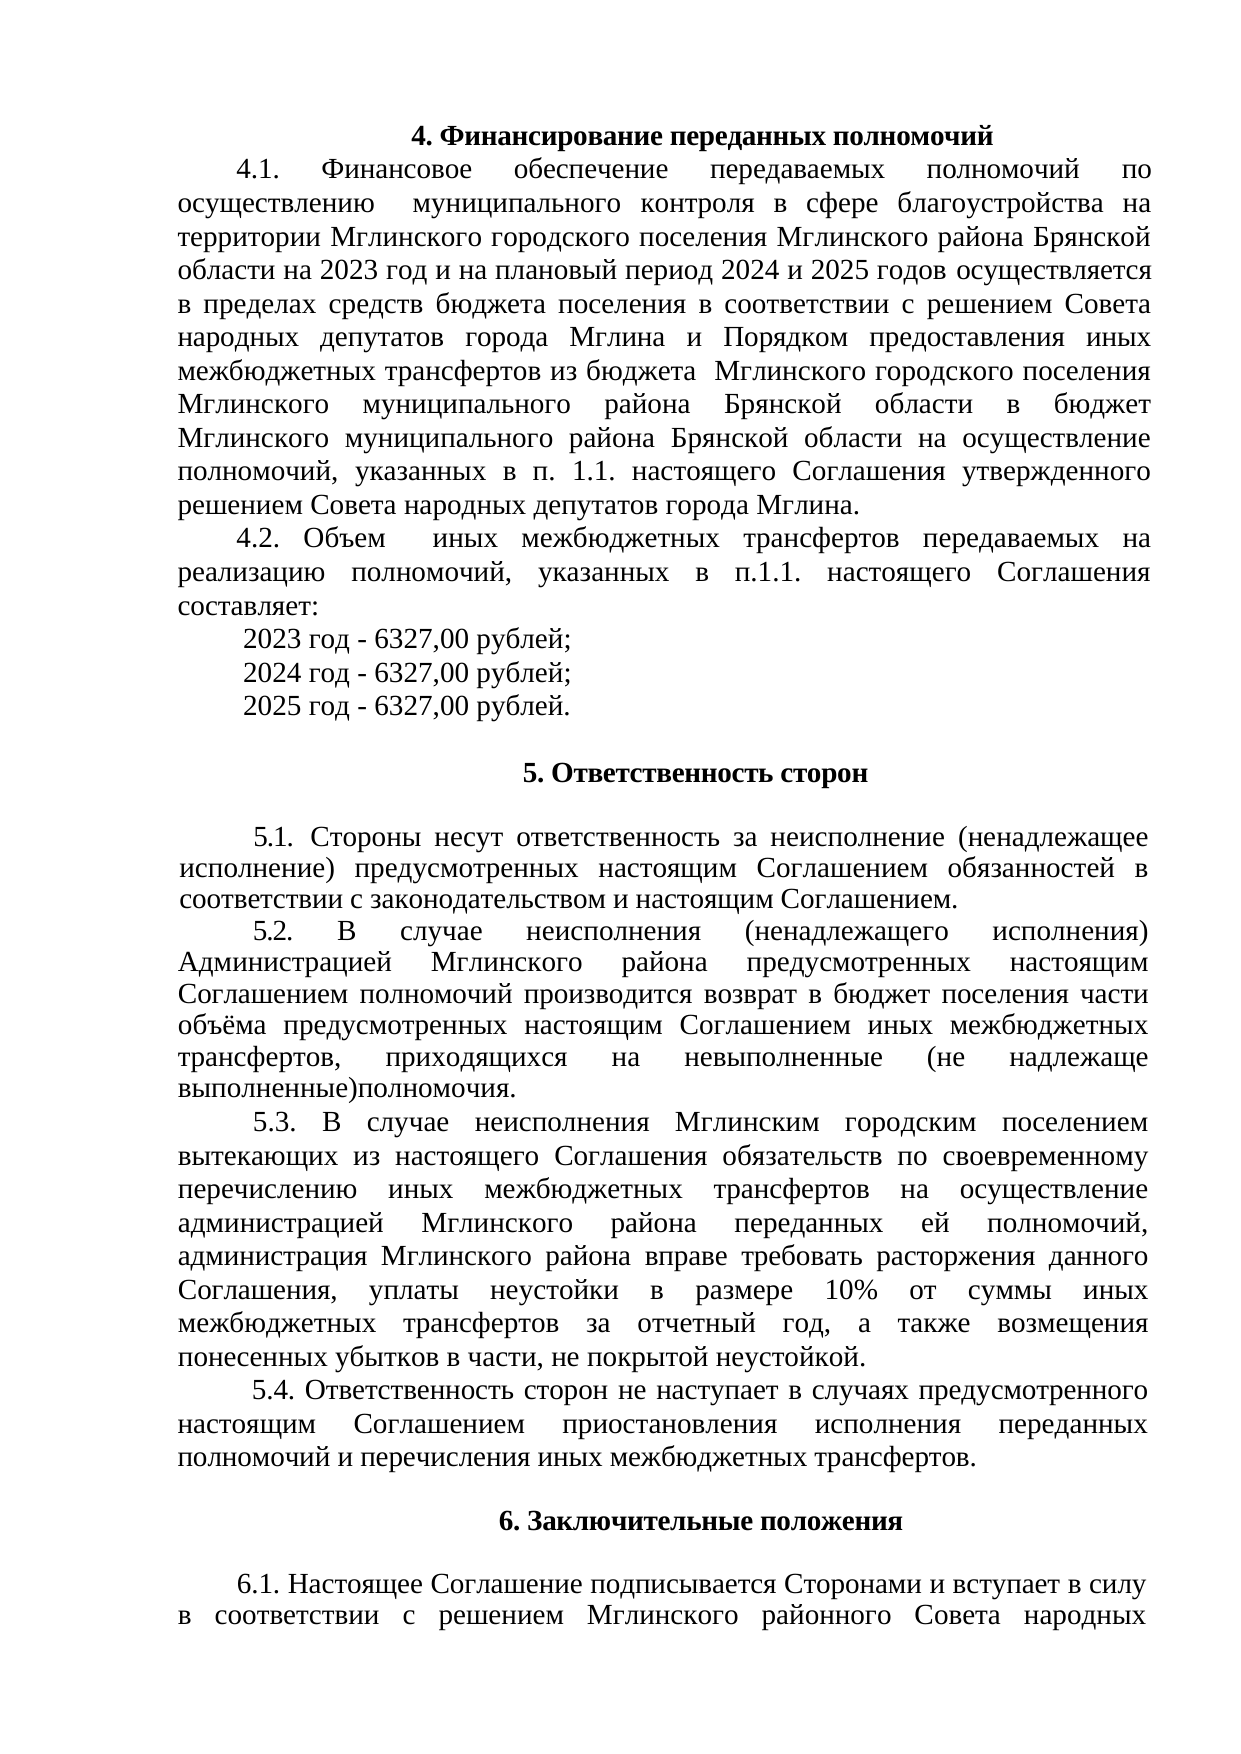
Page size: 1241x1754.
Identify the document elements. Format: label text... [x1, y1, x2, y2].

text 2025 год - 6327,00 рублей. [177, 688, 1152, 722]
text 2023 год - 6327,00 рублей; [177, 621, 1152, 655]
text 4. Финансирование переданных полномочий [411, 118, 1152, 152]
text 2024 год - 6327,00 рублей; [177, 655, 1152, 688]
text 6. Заключительные положения [499, 1503, 1152, 1537]
text 5.2. В случае неисполнения (ненадлежащего исполнения) Администрацией Мглинского района предусмотренных настоящим Соглашением полномочий производится возврат в бюджет поселения части объёма предусмотренных настоящим Соглашением иных межбюджетных трансфертов, приходящихся на невыполненные (не надлежаще выполненные)полномочия. [178, 915, 1149, 1104]
text 5.1. Стороны несут ответственность за неисполнение (ненадлежащее исполнение) предусмотренных настоящим Соглашением обязанностей в соответствии с законодательством и настоящим Соглашением. [179, 821, 1149, 915]
text 5. Ответственность сторон [523, 755, 1152, 788]
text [178, 1568, 1147, 1631]
text 4.2. Объем иных межбюджетных трансфертов передаваемых на реализацию полномочий, указанных в п.1.1. настоящего Соглашения составляет: [177, 521, 1152, 621]
text 4.1. Финансовое обеспечение передаваемых полномочий по осуществлению муниципального контроля в сфере благоустройства на территории Мглинского городского поселения Мглинского района Брянской области на 2023 год и на плановый период 2024 и 2025 годов осуществляется в пределах средств бюджета поселения в соответствии с решением Совета народных депутатов города Мглина и Порядком предоставления иных межбюджетных трансфертов из бюджета Мглинского городского поселения Мглинского муниципального района Брянской области в бюджет Мглинского муниципального района Брянской области на осуществление полномочий, указанных в п. 1.1. настоящего Соглашения утвержденного решением Совета народных депутатов города Мглина. [177, 152, 1152, 521]
text 5.4. Ответственность сторон не наступает в случаях предусмотренного настоящим Соглашением приостановления исполнения переданных полномочий и перечисления иных межбюджетных трансфертов. [177, 1372, 1149, 1473]
text 5.3. В случае неисполнения Мглинским городским поселением вытекающих из настоящего Соглашения обязательств по своевременному перечислению иных межбюджетных трансфертов на осуществление администрацией Мглинского района переданных ей полномочий, администрация Мглинского района вправе требовать расторжения данного Соглашения, уплаты неустойки в размере 10% от суммы иных межбюджетных трансфертов за отчетный год, а также возмещения понесенных убытков в части, не покрытой неустойкой. [178, 1104, 1149, 1372]
